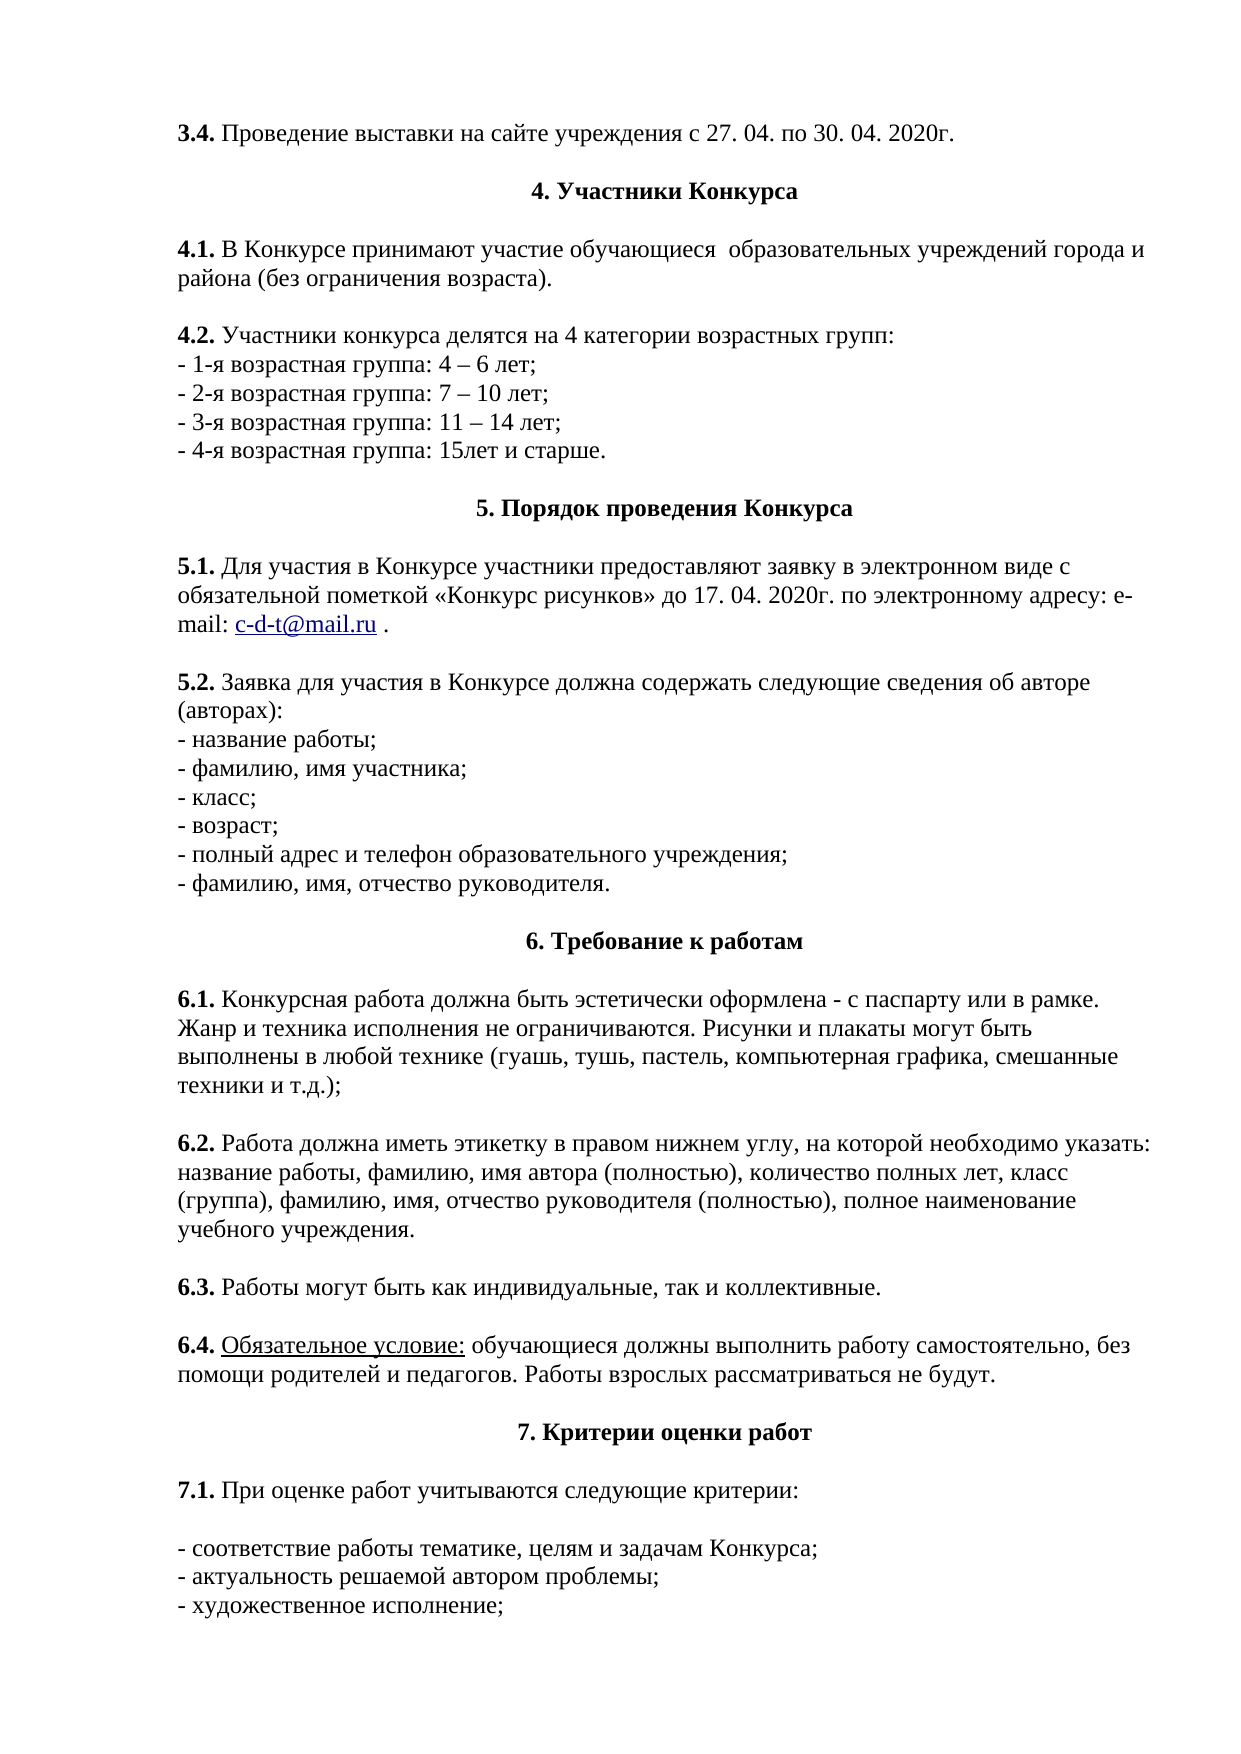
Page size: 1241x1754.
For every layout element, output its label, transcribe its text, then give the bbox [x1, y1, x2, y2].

text 5.1. Для участия в Конкурсе участники предоставляют заявку в электронном виде с обязательной пометкой «Конкурс рисунков» до 17. 04. 2020г. по электронному адресу: e-mail: c-d-t@mail.ru . [177, 551, 1152, 638]
text - художественное исполнение; [177, 1590, 1152, 1619]
text - 4-я возрастная группа: 15лет и старше. [177, 436, 1152, 464]
text 7.1. При оценке работ учитываются следующие критерии: [177, 1475, 1152, 1503]
text 4.2. Участники конкурса делятся на 4 категории возрастных групп: [177, 321, 1152, 349]
text - класс; [177, 782, 1152, 811]
text - 3-я возрастная группа: 11 – 14 лет; [177, 407, 1152, 436]
text - соответствие работы тематике, целям и задачам Конкурса; [177, 1533, 1152, 1561]
text - фамилию, имя, отчество руководителя. [177, 868, 1152, 897]
text - 1-я возрастная группа: 4 – 6 лет; [177, 349, 1152, 378]
text - название работы; [177, 724, 1152, 753]
text - фамилию, имя участника; [177, 753, 1152, 782]
text - возраст; [177, 811, 1152, 839]
text - 2-я возрастная группа: 7 – 10 лет; [177, 378, 1152, 407]
text 6.4. Обязательное условие: обучающиеся должны выполнить работу самостоятельно, без помощи родителей и педагогов. Работы взрослых рассматриваться не будут. [177, 1330, 1152, 1388]
text 6.2. Работа должна иметь этикетку в правом нижнем углу, на которой необходимо указать: название работы, фамилию, имя автора (полностью), количество полных лет, класс (группа), фамилию, имя, отчество руководителя (полностью), полное наименование учебного учреждения. [177, 1128, 1152, 1243]
text 5.2. Заявка для участия в Конкурсе должна содержать следующие сведения об авторе (авторах): [177, 667, 1152, 724]
text 3.4. Проведение выставки на сайте учреждения с 27. 04. по 30. 04. 2020г. [177, 118, 1152, 147]
text 4.1. В Конкурсе принимают участие обучающиеся образовательных учреждений города и района (без ограничения возраста). [177, 234, 1152, 291]
text 6.3. Работы могут быть как индивидуальные, так и коллективные. [177, 1272, 1152, 1301]
text - полный адрес и телефон образовательного учреждения; [177, 839, 1152, 868]
text - актуальность решаемой автором проблемы; [177, 1561, 1152, 1590]
text 6. Требование к работам [177, 926, 1152, 955]
text 4. Участники Конкурса [177, 176, 1152, 205]
text 5. Порядок проведения Конкурса [177, 493, 1152, 522]
text 7. Критерии оценки работ [177, 1417, 1152, 1446]
text 6.1. Конкурсная работа должна быть эстетически оформлена - с паспарту или в рамке. Жанр и техника исполнения не ограничиваются. Рисунки и плакаты могут быть выполнены в любой технике (гуашь, тушь, пастель, компьютерная графика, смешанные техники и т.д.); [177, 984, 1152, 1099]
